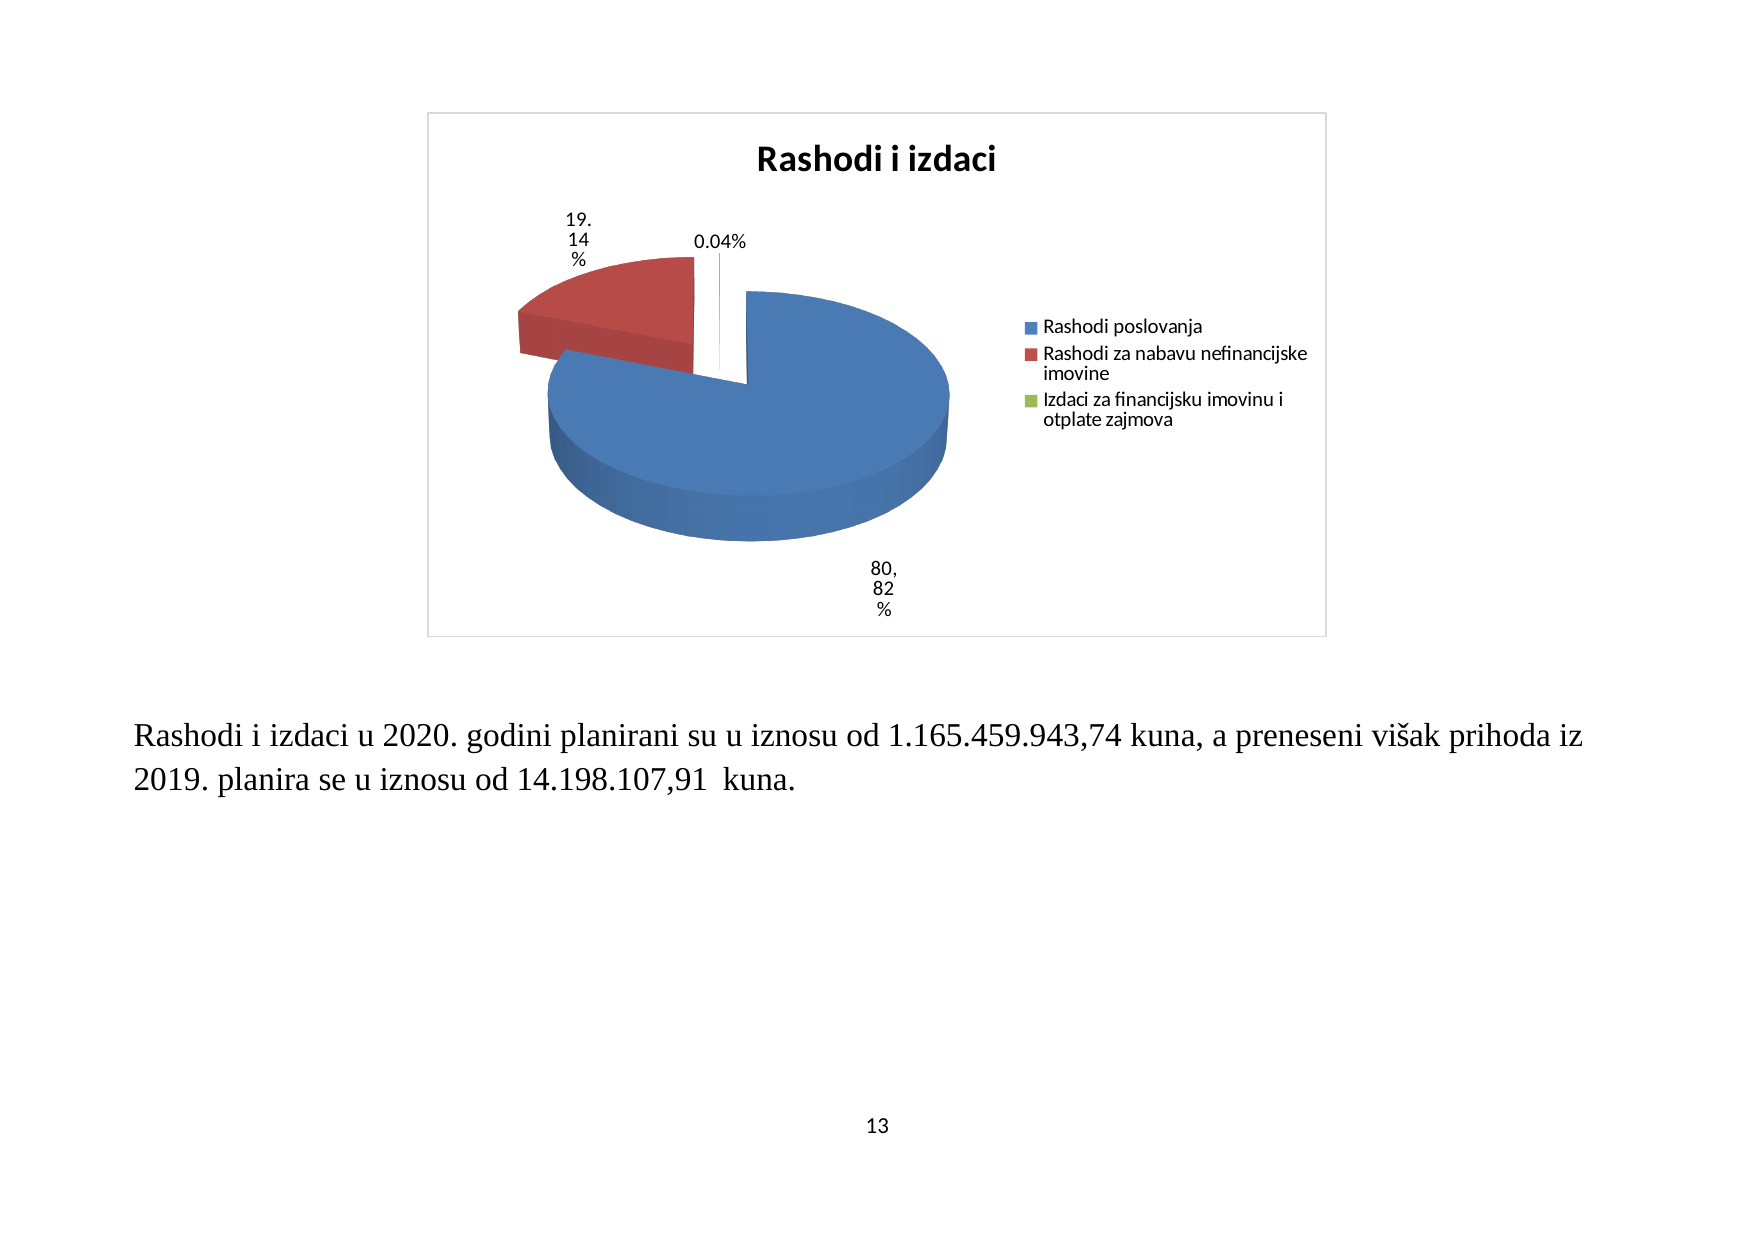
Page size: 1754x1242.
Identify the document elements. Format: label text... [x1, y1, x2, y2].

text Rashodi i izdaci u 2020. godini planirani su u iznosu od 1.165.459.943,74 kuna, a preneseni višak prihoda iz 2019. planira se u iznosu od 14.198.107,91 kuna. [133, 716, 1616, 798]
